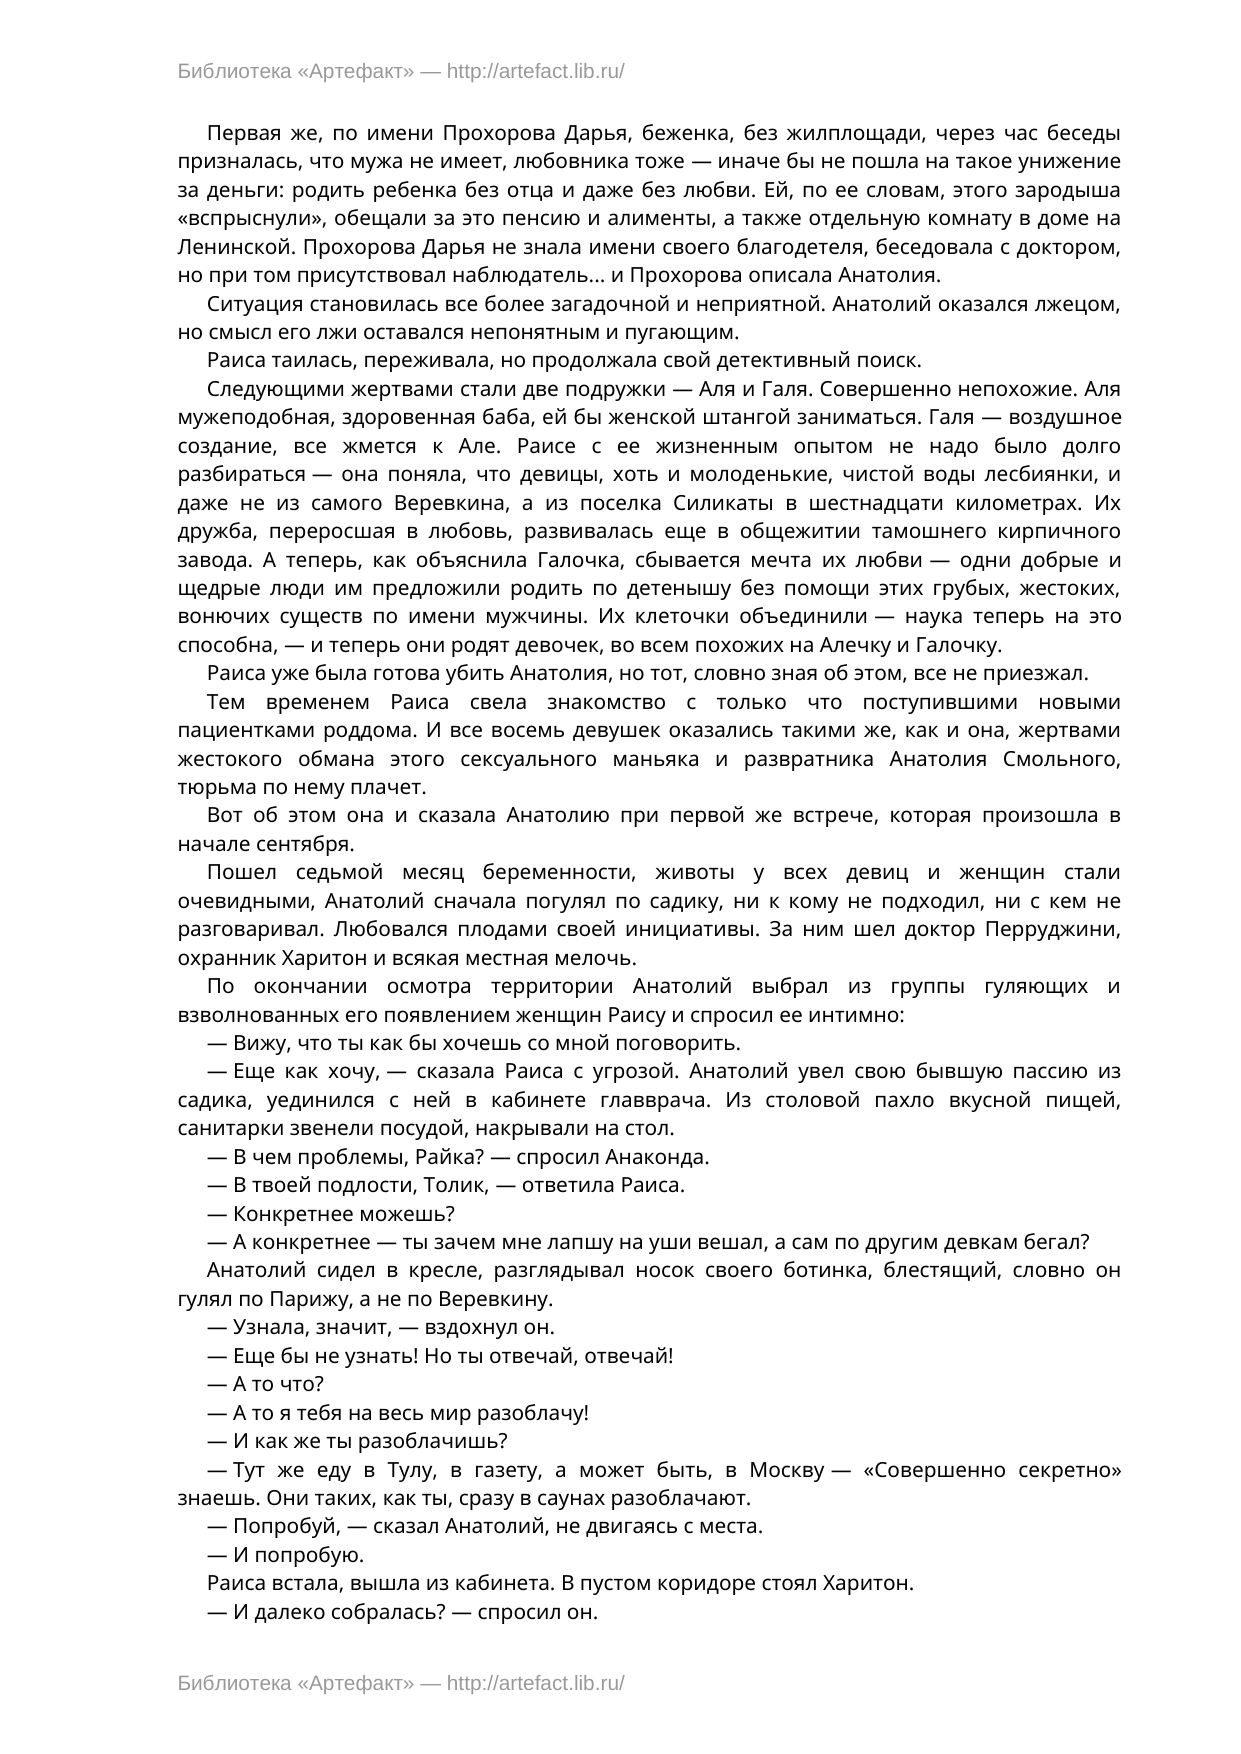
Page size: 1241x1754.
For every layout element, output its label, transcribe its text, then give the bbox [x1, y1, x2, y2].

text — В твоей подлости, Толик, — ответила Раиса. [177, 1170, 1122, 1199]
text Раиса встала, вышла из кабинета. В пустом коридоре стоял Харитон. [177, 1568, 1122, 1597]
text — А то я тебя на весь мир разоблачу! [177, 1398, 1122, 1426]
text Ситуация становилась все более загадочной и неприятной. Анатолий оказался лжецом, но смысл его лжи оставался непонятным и пугающим. [177, 289, 1122, 346]
text — Попробуй, — сказал Анатолий, не двигаясь с места. [177, 1512, 1122, 1540]
text Пошел седьмой месяц беременности, животы у всех девиц и женщин стали очевидными, Анатолий сначала погулял по садику, ни к кому не подходил, ни с кем не разговаривал. Любовался плодами своей инициативы. За ним шел доктор Перруджини, охранник Харитон и всякая местная мелочь. [177, 857, 1122, 971]
text — Конкретнее можешь? [177, 1199, 1122, 1227]
text — Еще как хочу, — сказала Раиса с угрозой. Анатолий увел свою бывшую пассию из садика, уединился с ней в кабинете главврача. Из столовой пахло вкусной пищей, санитарки звенели посудой, накрывали на стол. [177, 1057, 1122, 1142]
text Раиса уже была готова убить Анатолия, но тот, словно зная об этом, все не приезжал. [177, 658, 1122, 687]
text Вот об этом она и сказала Анатолию при первой же встрече, которая произошла в начале сентября. [177, 801, 1122, 857]
text — А то что? [177, 1369, 1122, 1398]
text Первая же, по имени Прохорова Дарья, беженка, без жилплощади, через час беседы призналась, что мужа не имеет, любовника тоже — иначе бы не пошла на такое унижение за деньги: родить ребенка без отца и даже без любви. Ей, по ее словам, этого зародыша «вспрыснули», обещали за это пенсию и алименты, а также отдельную комнату в доме на Ленинской. Прохорова Дарья не знала имени своего благодетеля, беседовала с доктором, но при том присутствовал наблюдатель... и Прохорова описала Анатолия. [177, 118, 1122, 289]
text — И далеко собралась? — спросил он. [177, 1597, 1122, 1625]
text — И как же ты разоблачишь? [177, 1426, 1122, 1455]
text Раиса таилась, переживала, но продолжала свой детективный поиск. [177, 346, 1122, 374]
text — А конкретнее — ты зачем мне лапшу на уши вешал, а сам по другим девкам бегал? [177, 1227, 1122, 1256]
text — Узнала, значит, — вздохнул он. [177, 1312, 1122, 1341]
text — Вижу, что ты как бы хочешь со мной поговорить. [177, 1028, 1122, 1057]
text По окончании осмотра территории Анатолий выбрал из группы гуляющих и взволнованных его появлением женщин Раису и спросил ее интимно: [177, 971, 1122, 1028]
text — В чем проблемы, Райка? — спросил Анаконда. [177, 1142, 1122, 1170]
text Тем временем Раиса свела знакомство с только что поступившими новыми пациентками роддома. И все восемь девушек оказались такими же, как и она, жертвами жестокого обмана этого сексуального маньяка и развратника Анатолия Смольного, тюрьма по нему плачет. [177, 687, 1122, 801]
text Следующими жертвами стали две подружки — Аля и Галя. Совершенно непохожие. Аля мужеподобная, здоровенная баба, ей бы женской штангой заниматься. Галя — воздушное создание, все жмется к Але. Раисе с ее жизненным опытом не надо было долго разбираться — она поняла, что девицы, хоть и молоденькие, чистой воды лесбиянки, и даже не из самого Веревкина, а из поселка Силикаты в шестнадцати километрах. Их дружба, переросшая в любовь, развивалась еще в общежитии тамошнего кирпичного завода. А теперь, как объяснила Галочка, сбывается мечта их любви — одни добрые и щедрые люди им предложили родить по детенышу без помощи этих грубых, жестоких, вонючих существ по имени мужчины. Их клеточки объединили — наука теперь на это способна, — и теперь они родят девочек, во всем похожих на Алечку и Галочку. [177, 374, 1122, 658]
text — Тут же еду в Тулу, в газету, а может быть, в Москву — «Совершенно секретно» знаешь. Они таких, как ты, сразу в саунах разоблачают. [177, 1455, 1122, 1512]
text — И попробую. [177, 1540, 1122, 1568]
text Анатолий сидел в кресле, разглядывал носок своего ботинка, блестящий, словно он гулял по Парижу, а не по Веревкину. [177, 1256, 1122, 1312]
text — Еще бы не узнать! Но ты отвечай, отвечай! [177, 1341, 1122, 1369]
